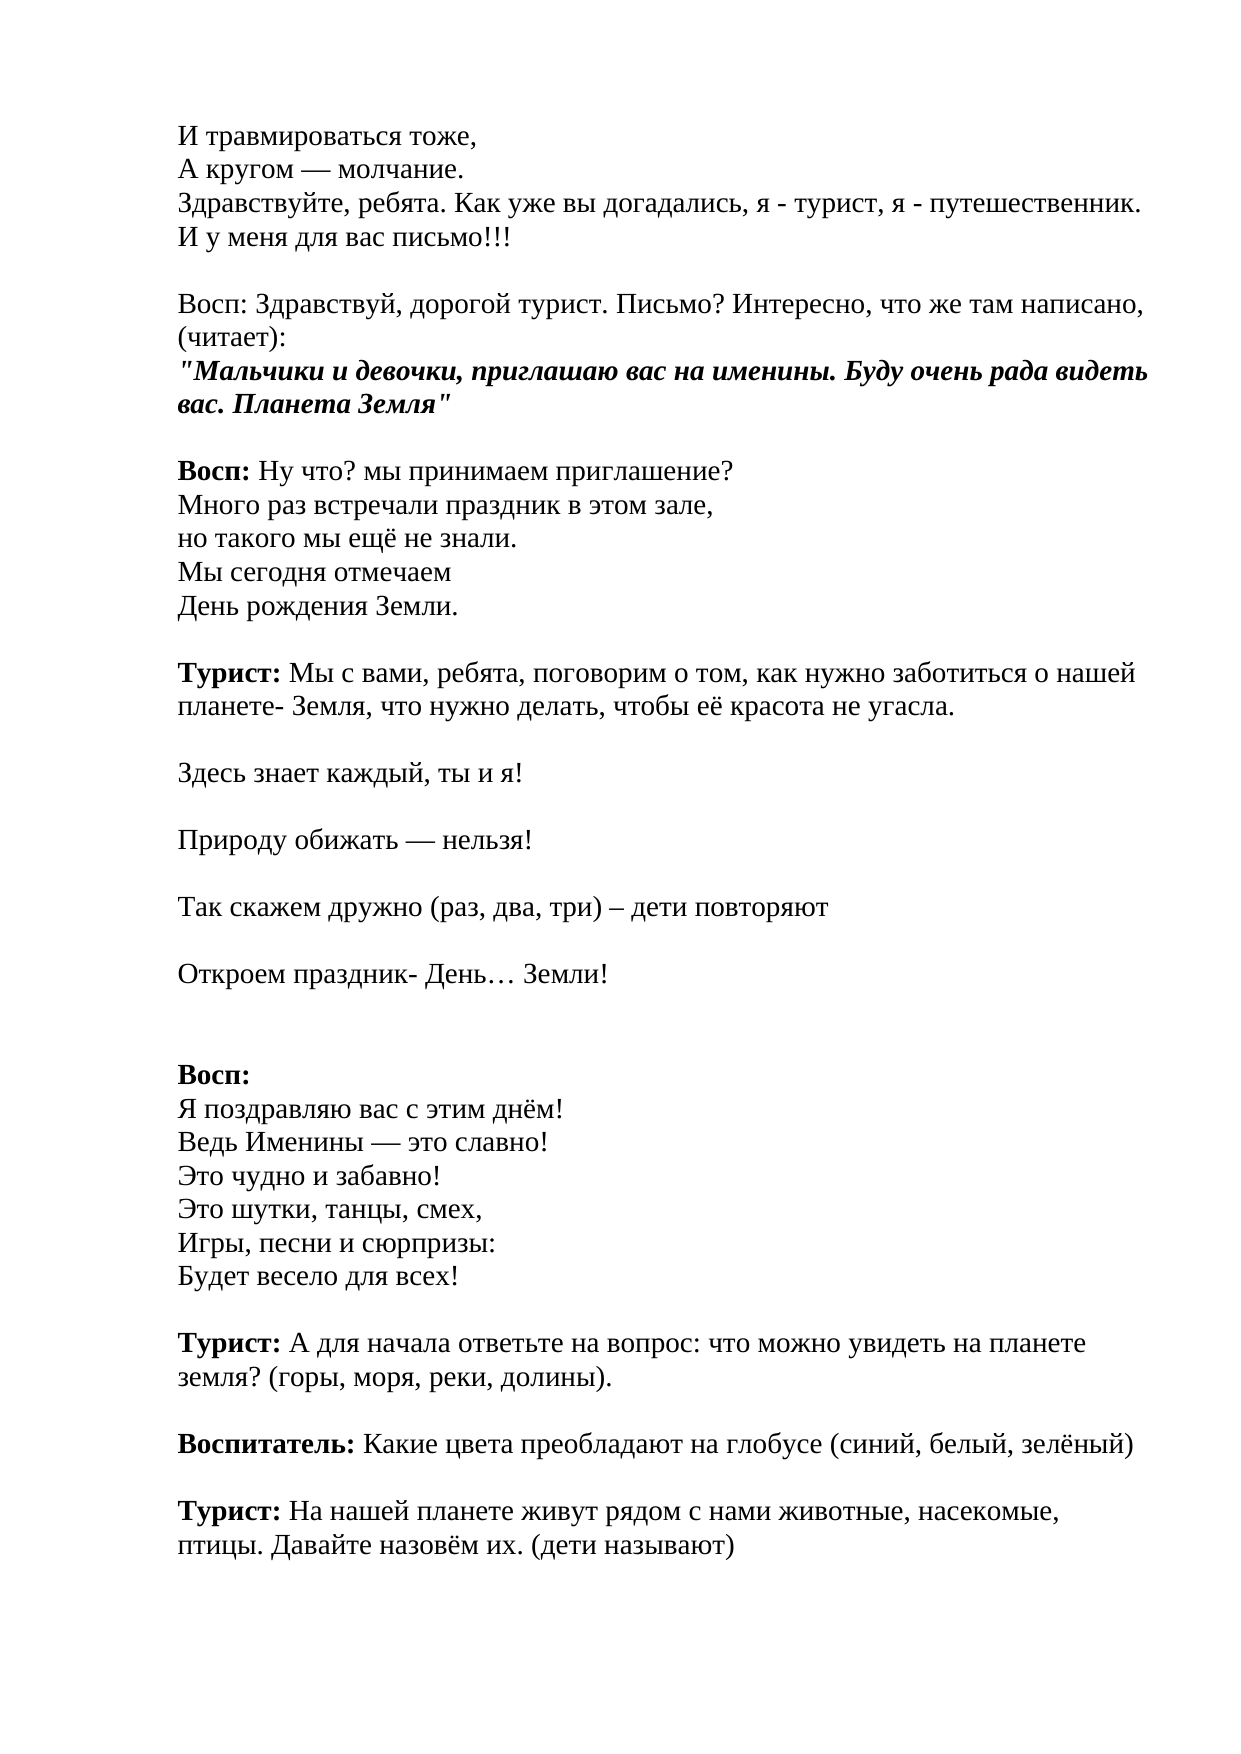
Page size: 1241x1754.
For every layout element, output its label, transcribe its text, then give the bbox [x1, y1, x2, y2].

text Здесь знает каждый, ты и я! [177, 755, 1152, 789]
text Много раз встречали праздник в этом зале, [177, 487, 1152, 521]
text Так скажем дружно (раз, два, три) – дети повторяют [177, 889, 1152, 923]
text Турист: А для начала ответьте на вопрос: что можно увидеть на планете земля? (горы, моря, реки, долины). [177, 1326, 1152, 1393]
text Это шутки, танцы, смех, [177, 1191, 1152, 1225]
text Природу обижать — нельзя! [177, 822, 1152, 856]
text Восп: Здравствуй, дорогой турист. Письмо? Интересно, что же там написано, (читает): [177, 286, 1152, 353]
text Игры, песни и сюрпризы: [177, 1225, 1152, 1258]
text Мы сегодня отмечаем [177, 554, 1152, 588]
text Откроем праздник- День… Земли! [177, 957, 1152, 990]
text Воспитатель: Какие цвета преобладают на глобусе (синий, белый, зелёный) [177, 1426, 1152, 1460]
text Ведь Именины — это славно! [177, 1124, 1152, 1158]
text Турист: На нашей планете живут рядом с нами животные, насекомые, птицы. Давайте назовём их. (дети называют) [177, 1493, 1152, 1560]
text Это чудно и забавно! [177, 1158, 1152, 1191]
text но такого мы ещё не знали. [177, 521, 1152, 554]
text Восп: Ну что? мы принимаем приглашение? [177, 453, 1152, 487]
text Здравствуйте, ребята. Как уже вы догадались, я - турист, я - путешественник. И у меня для вас письмо!!! [177, 185, 1152, 252]
text Я поздравляю вас с этим днём! [177, 1091, 1152, 1124]
text Восп: [177, 1057, 1152, 1091]
text День рождения Земли. [177, 588, 1152, 621]
text Будет весело для всех! [177, 1258, 1152, 1292]
text "Мальчики и девочки, приглашаю вас на именины. Буду очень рада видеть вас. Планета Земля" [177, 353, 1152, 420]
text Турист: Мы с вами, ребята, поговорим о том, как нужно заботиться о нашей планете- Земля, что нужно делать, чтобы её красота не угасла. [177, 655, 1152, 722]
